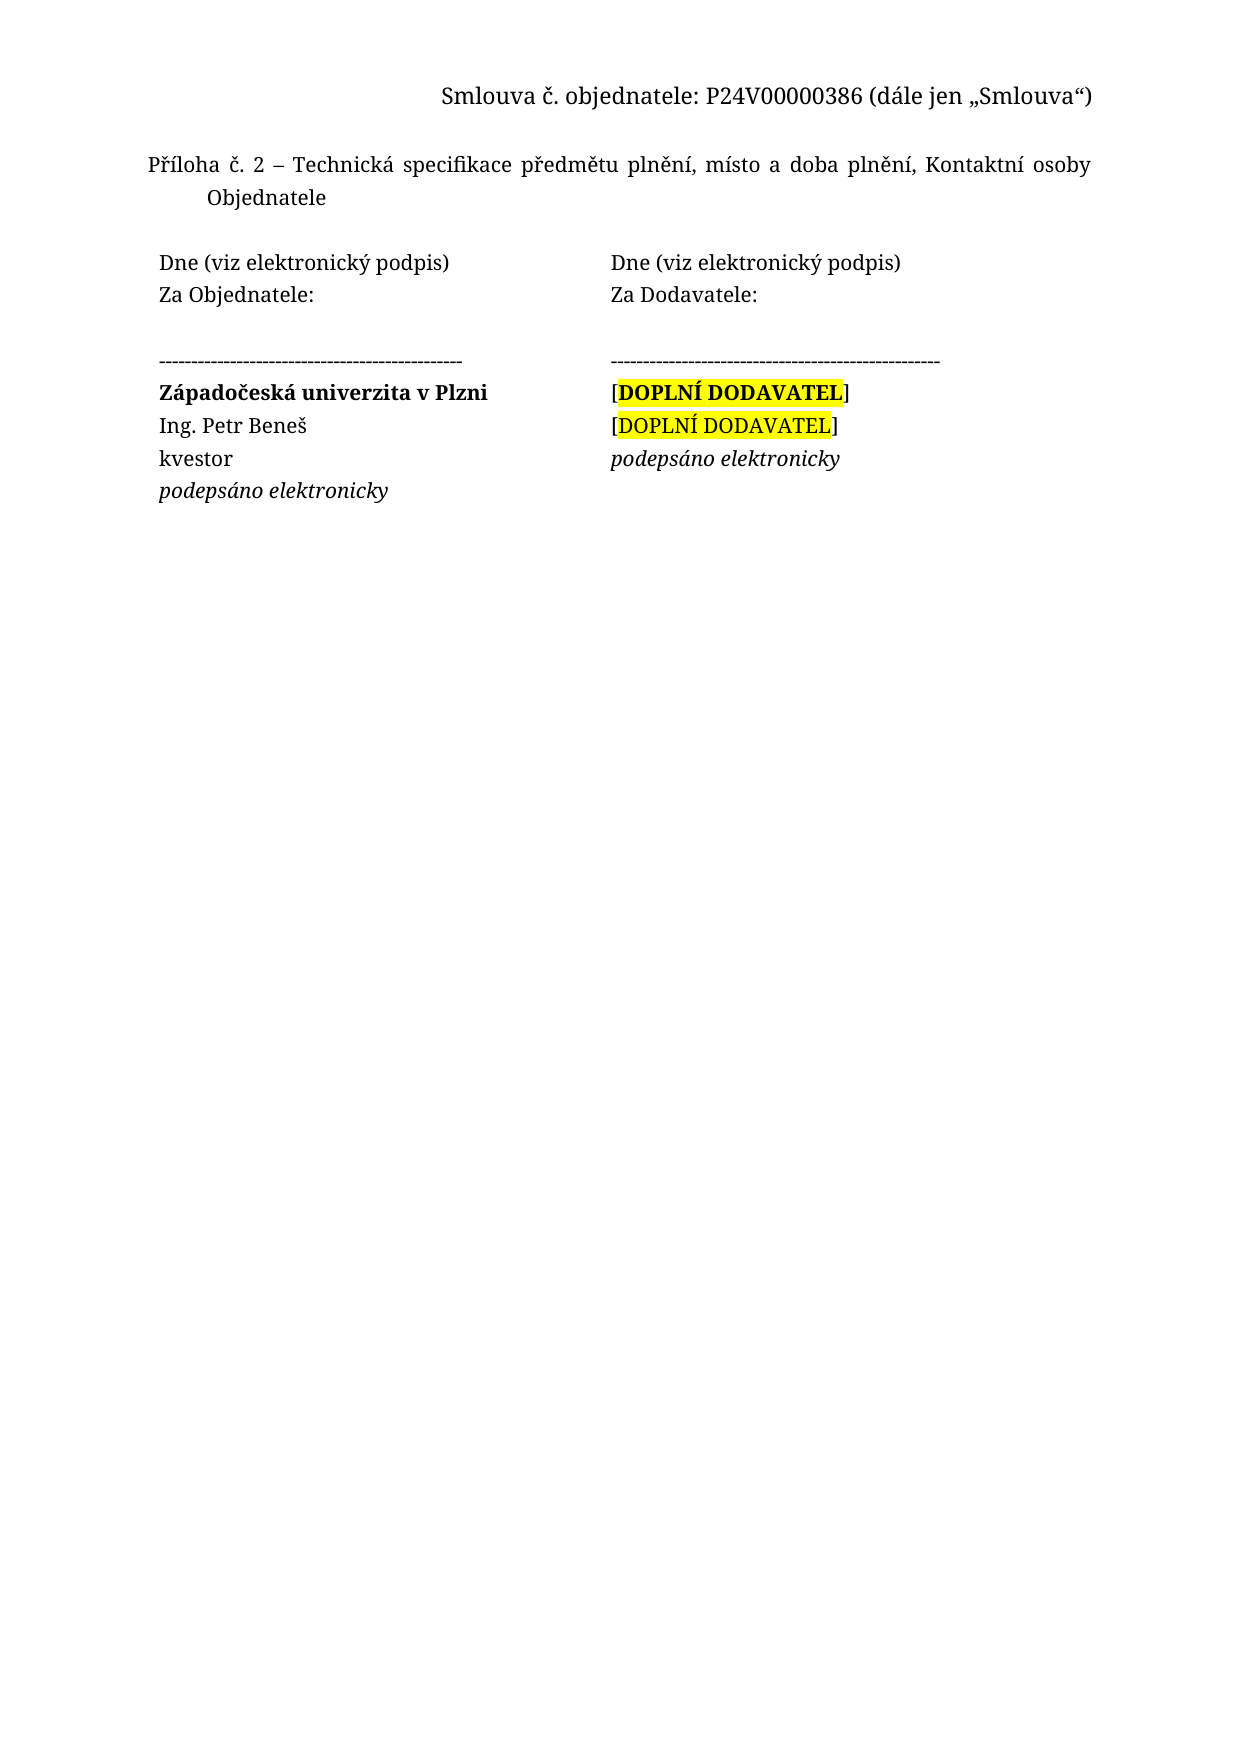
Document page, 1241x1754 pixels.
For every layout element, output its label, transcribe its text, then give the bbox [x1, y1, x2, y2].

table_header Dne (viz elektronický podpis) Za Dodavatele: --------------------------------------------------- [DOPLNÍ DODAVATEL] [DOPLNÍ DODAVATEL] podepsáno elektronicky [599, 248, 1051, 508]
table_header Dne (viz elektronický podpis) Za Objednatele: ----------------------------------------------- Západočeská univerzita v Plzni Ing. Petr Beneš kvestor podepsáno elektronicky [148, 248, 599, 508]
text Příloha č. 2 – Technická specifikace předmětu plnění, místo a doba plnění, Kontaktní osoby Objednatele [148, 150, 1093, 211]
